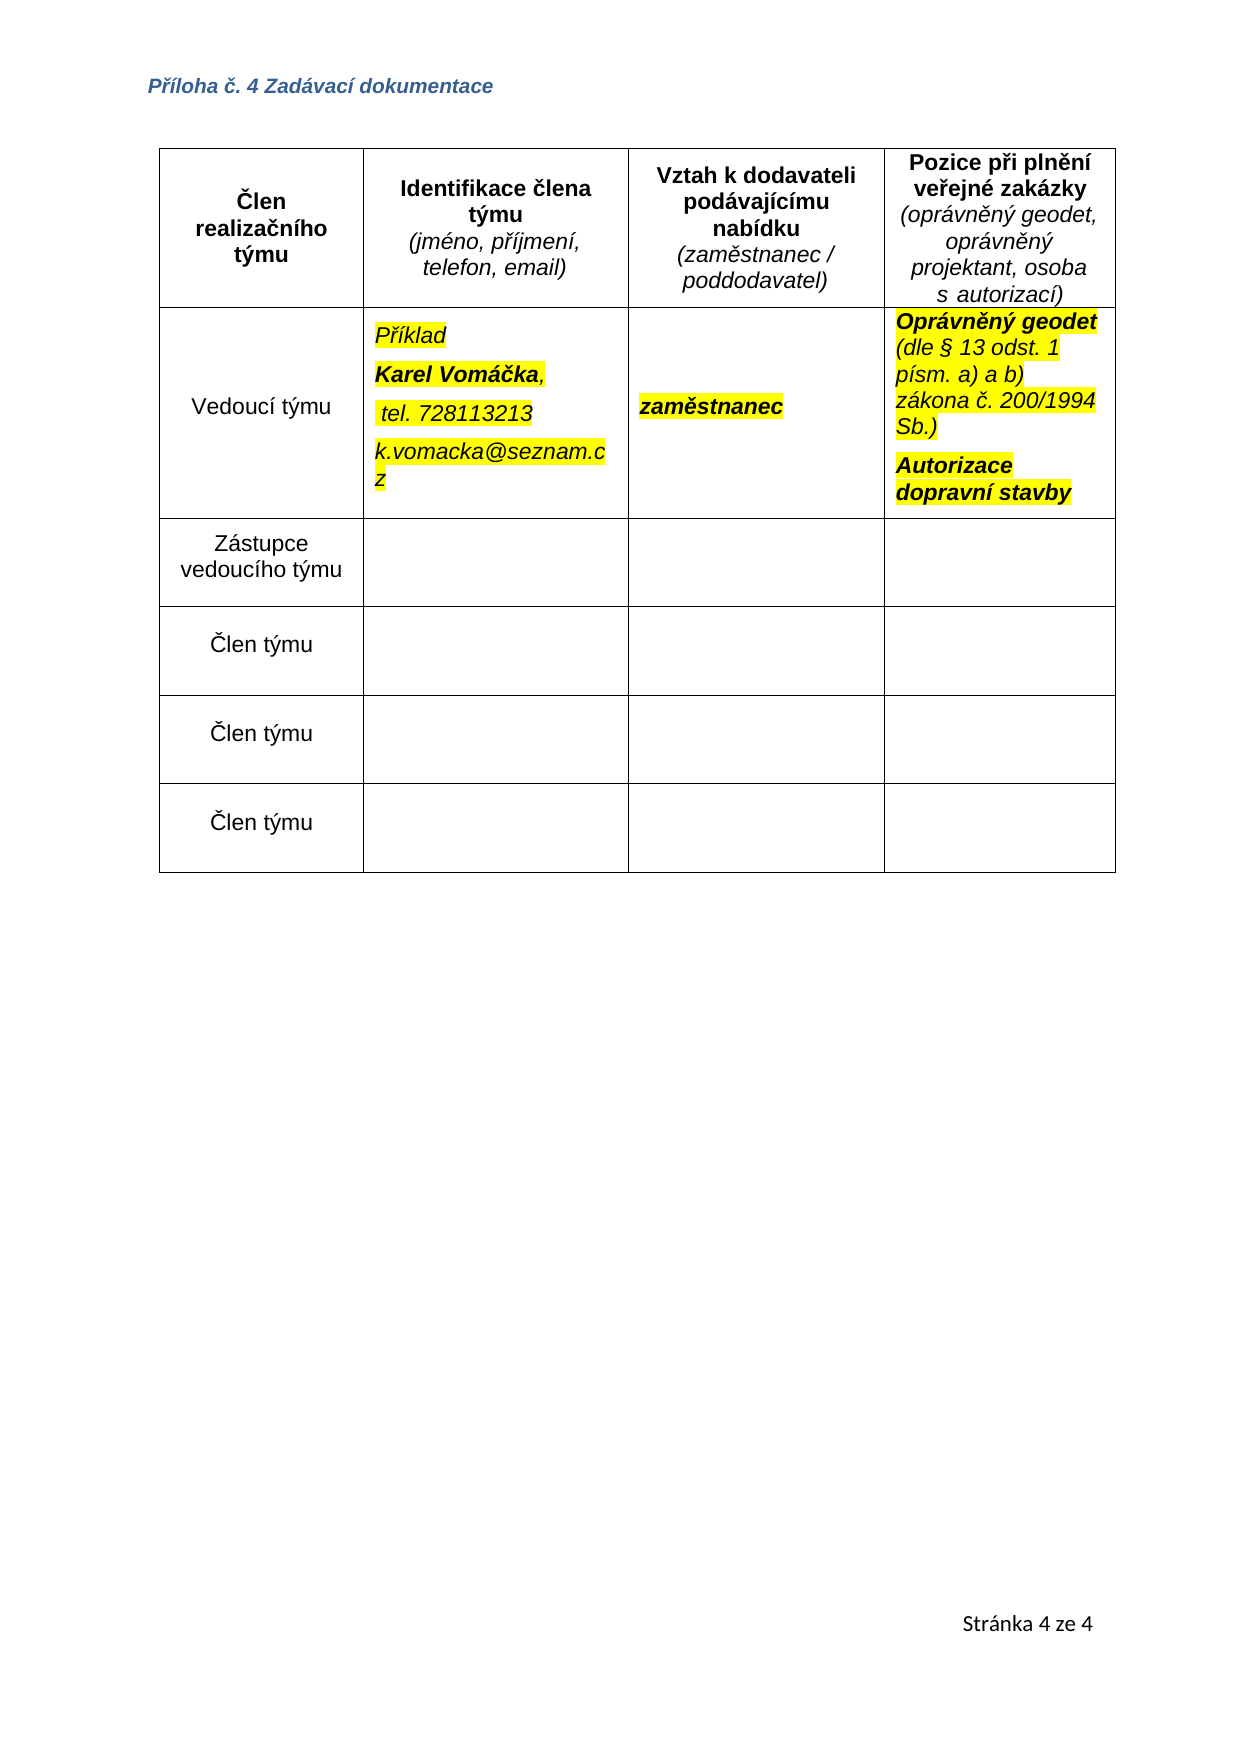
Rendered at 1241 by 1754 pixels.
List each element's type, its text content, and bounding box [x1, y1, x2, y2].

table_cell [364, 607, 628, 695]
table_cell [885, 607, 1115, 695]
table_cell [629, 696, 884, 783]
table_header Člen realizačního týmu [160, 149, 363, 307]
table_cell [885, 696, 1115, 783]
table_cell Oprávněný geodet (dle § 13 odst. 1 písm. a) a b) zákona č. 200/1994 Sb.) Autorizace dopravní stavby [885, 308, 1115, 517]
table_cell Člen týmu [160, 784, 363, 872]
table_cell [629, 519, 884, 606]
table_cell Zástupce vedoucího týmu [160, 519, 363, 606]
table_cell [885, 519, 1115, 606]
table_cell [364, 784, 628, 872]
table_cell [364, 519, 628, 606]
table_header Pozice při plnění veřejné zakázky (oprávněný geodet, oprávněný projektant, osoba s autorizací) [885, 149, 1115, 307]
table_cell Člen týmu [160, 696, 363, 783]
table_cell Příklad Karel Vomáčka, tel. 728113213 k.vomacka@seznam.cz [364, 308, 628, 517]
table_cell [629, 784, 884, 872]
table_cell Člen týmu [160, 607, 363, 695]
table_cell zaměstnanec [629, 308, 884, 517]
table_cell [364, 696, 628, 783]
table_header Identifikace člena týmu (jméno, příjmení, telefon, email) [364, 149, 628, 307]
table_cell Vedoucí týmu [160, 308, 363, 517]
table_header Vztah k dodavateli podávajícímu nabídku (zaměstnanec / poddodavatel) [629, 149, 884, 307]
table_cell [885, 784, 1115, 872]
table_cell [629, 607, 884, 695]
